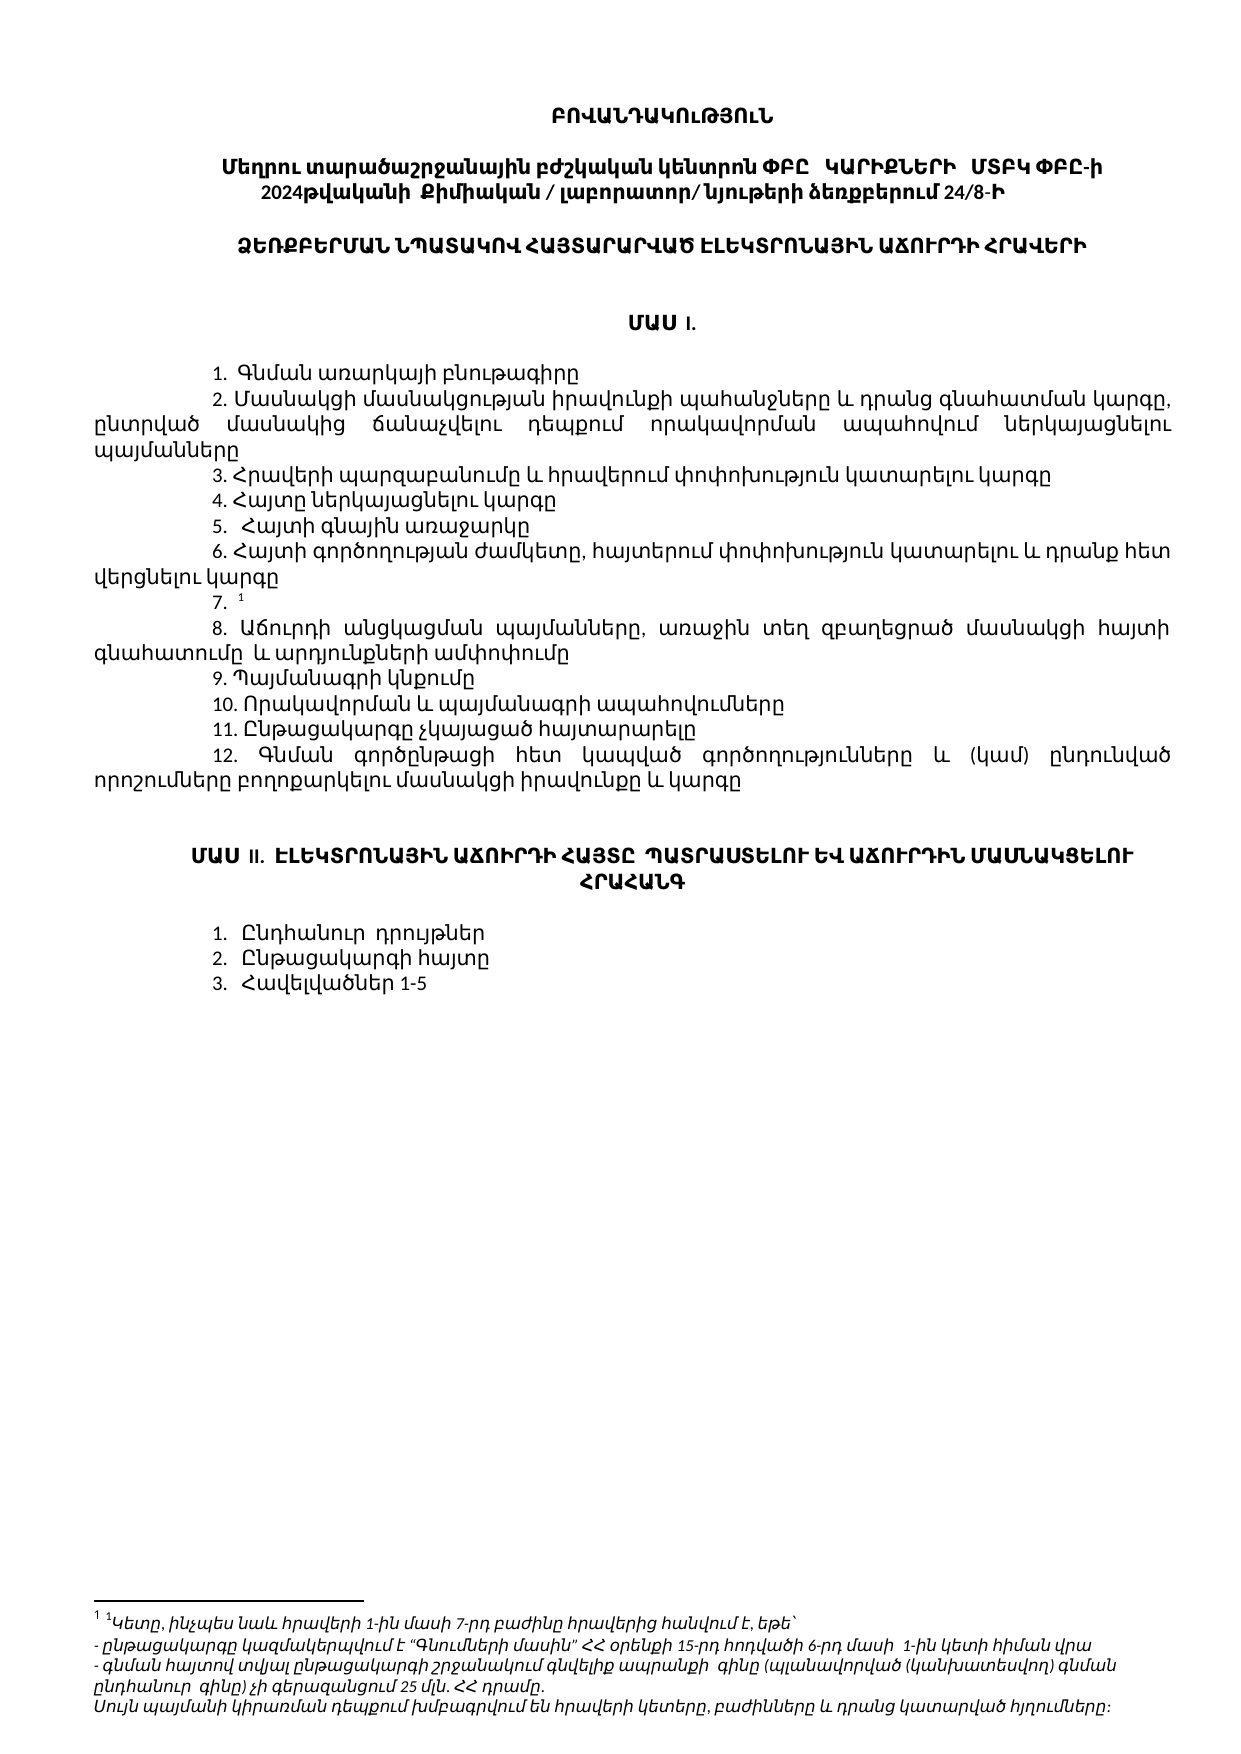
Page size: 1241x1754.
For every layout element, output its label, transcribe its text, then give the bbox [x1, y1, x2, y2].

text 2. Մասնակցի մասնակցության իրավունքի պահանջները և դրանց գնահատման կարգը, ընտրված մասնակից ճանաչվելու դեպքում որակավորման ապահովում ներկայացնելու պայմանները [94, 386, 1171, 462]
text 2. Ընթացակարգի հայտը [94, 945, 1171, 971]
text 1. Գնման առարկայի բնութագիրը [94, 361, 1171, 386]
text ՄԱՍ I. [94, 310, 1171, 335]
text 3. Հրավերի պարզաբանումը և հրավերում փոփոխություն կատարելու կարգը [94, 462, 1171, 488]
text 6. Հայտի գործողության ժամկետը, հայտերում փոփոխություն կատարելու և դրանք հետ վերցնելու կարգը [94, 538, 1171, 589]
text 5. Հայտի գնային առաջարկը [94, 513, 1171, 538]
text ՄԱՍ II. ԷԼԵԿՏՐՈՆԱՅԻՆ ԱՃՈԻՐԴԻ ՀԱՅՏԸ ՊԱՏՐԱՍՏԵԼՈՒ ԵՎ ԱՃՈՒՐԴԻՆ ՄԱՍՆԱԿՑԵԼՈՒ ՀՐԱՀԱՆԳ [94, 843, 1171, 894]
text 10. Որակավորման և պայմանագրի ապահովումները [94, 691, 1171, 716]
text 9. Պայմանագրի կնքումը [94, 666, 1171, 691]
text 12. Գնման գործընթացի հետ կապված գործողությունները և (կամ) ընդունված որոշումները բողոքարկելու մասնակցի իրավունքը և կարգը [94, 742, 1171, 793]
text 1. Ընդհանուր դրույթներ [94, 920, 1171, 945]
text ՁԵՌՔԲԵՐՄԱՆ ՆՊԱՏԱԿՈՎ ՀԱՅՏԱՐԱՐՎԱԾ ԷԼԵԿՏՐՈՆԱՅԻՆ ԱՃՈՒՐԴԻ ՀՐԱՎԵՐԻ [94, 233, 1171, 259]
text Մեղրու տարածաշրջանային բժշկական կենտրոն ՓԲԸ ԿԱՐԻՔՆԵՐԻ ՄՏԲԿ ՓԲԸ-ի 2024թվականի Քիմիական / լաբորատոր/ նյութերի ձեռքբերում 24/8-Ի [94, 154, 1171, 205]
text 4. Հայտը ներկայացնելու կարգը [94, 488, 1171, 513]
text 7. 1 [94, 589, 1171, 615]
text 3. Հավելվածներ 1-5 [94, 971, 1171, 996]
text 11. Ընթացակարգը չկայացած հայտարարելը [94, 716, 1171, 742]
text ԲՈՎԱՆԴԱԿՈւԹՅՈւՆ [94, 103, 1171, 128]
text 8. Աճուրդի անցկացման պայմանները, առաջին տեղ զբաղեցրած մասնակցի հայտի գնահատումը և արդյունքների ամփոփումը [94, 615, 1171, 666]
